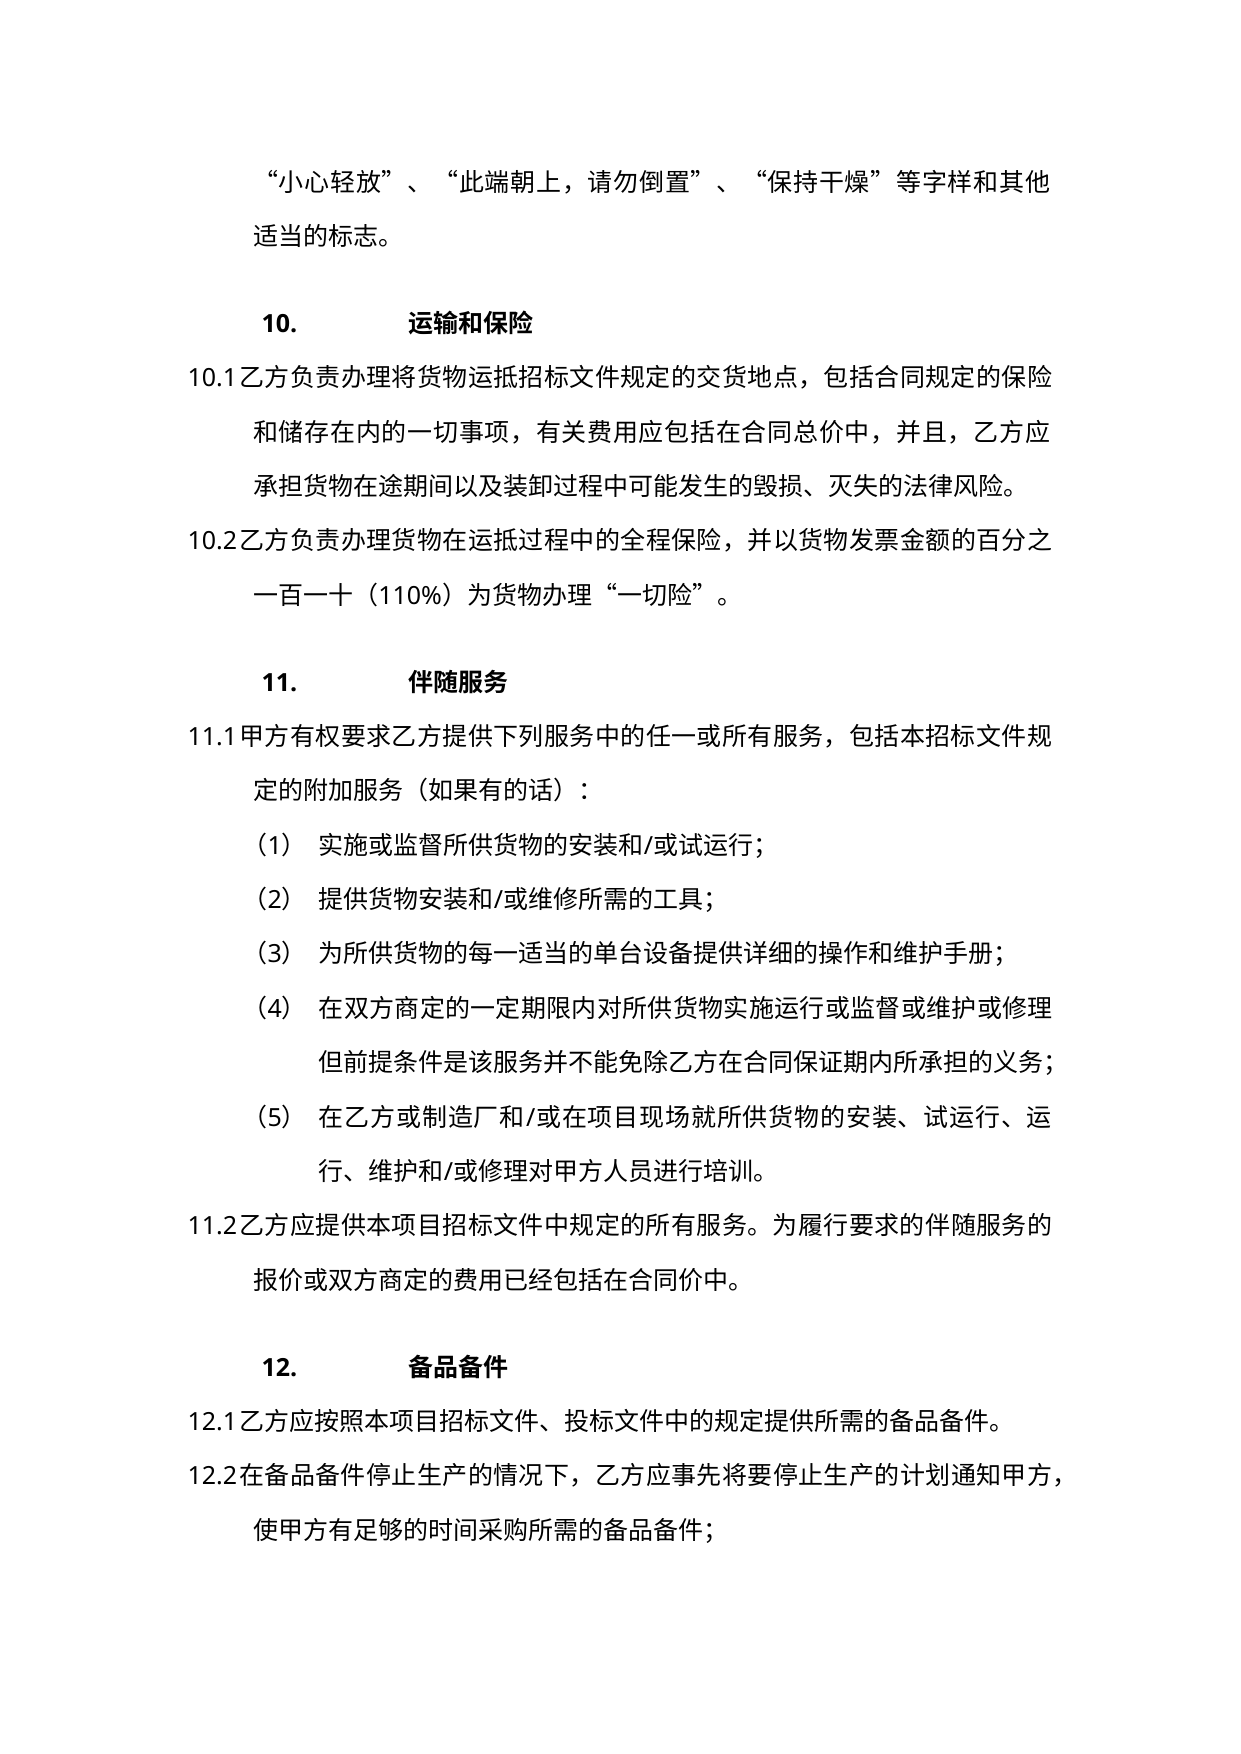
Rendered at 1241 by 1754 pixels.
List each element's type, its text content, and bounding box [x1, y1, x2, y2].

list 乙方应提供本项目招标文件中规定的所有服务。为履行要求的伴随服务的报价或双方商定的费用已经包括在合同价中。 [187, 1206, 1053, 1296]
list 为所供货物的每一适当的单台设备提供详细的操作和维护手册； [242, 934, 1053, 970]
list 实施或监督所供货物的安装和/或试运行； [242, 825, 1053, 861]
list 提供货物安装和/或维修所需的工具； [242, 879, 1053, 916]
list 在双方商定的一定期限内对所供货物实施运行或监督或维护或修理，但前提条件是该服务并不能免除乙方在合同保证期内所承担的义务； [242, 988, 1053, 1079]
list 乙方负责办理将货物运抵招标文件规定的交货地点，包括合同规定的保险和储存在内的一切事项，有关费用应包括在合同总价中，并且，乙方应承担货物在途期间以及装卸过程中可能发生的毁损、灭失的法律风险。 [187, 358, 1053, 503]
list 乙方负责办理货物在运抵过程中的全程保险，并以货物发票金额的百分之一百一十（110%）为货物办理“一切险”。 [187, 521, 1053, 611]
list 伴随服务 [261, 662, 1053, 698]
list 乙方应按照本项目招标文件、投标文件中的规定提供所需的备品备件。 [187, 1401, 1053, 1438]
list 在备品备件停止生产的情况下，乙方应事先将要停止生产的计划通知甲方，使甲方有足够的时间采购所需的备品备件； [187, 1456, 1053, 1546]
list 运输和保险 [261, 303, 1053, 339]
list 甲方有权要求乙方提供下列服务中的任一或所有服务，包括本招标文件规定的附加服务（如果有的话）： [187, 716, 1053, 807]
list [187, 162, 1053, 253]
list 在乙方或制造厂和/或在项目现场就所供货物的安装、试运行、运行、维护和/或修理对甲方人员进行培训。 [242, 1097, 1053, 1188]
list 备品备件 [261, 1347, 1053, 1383]
